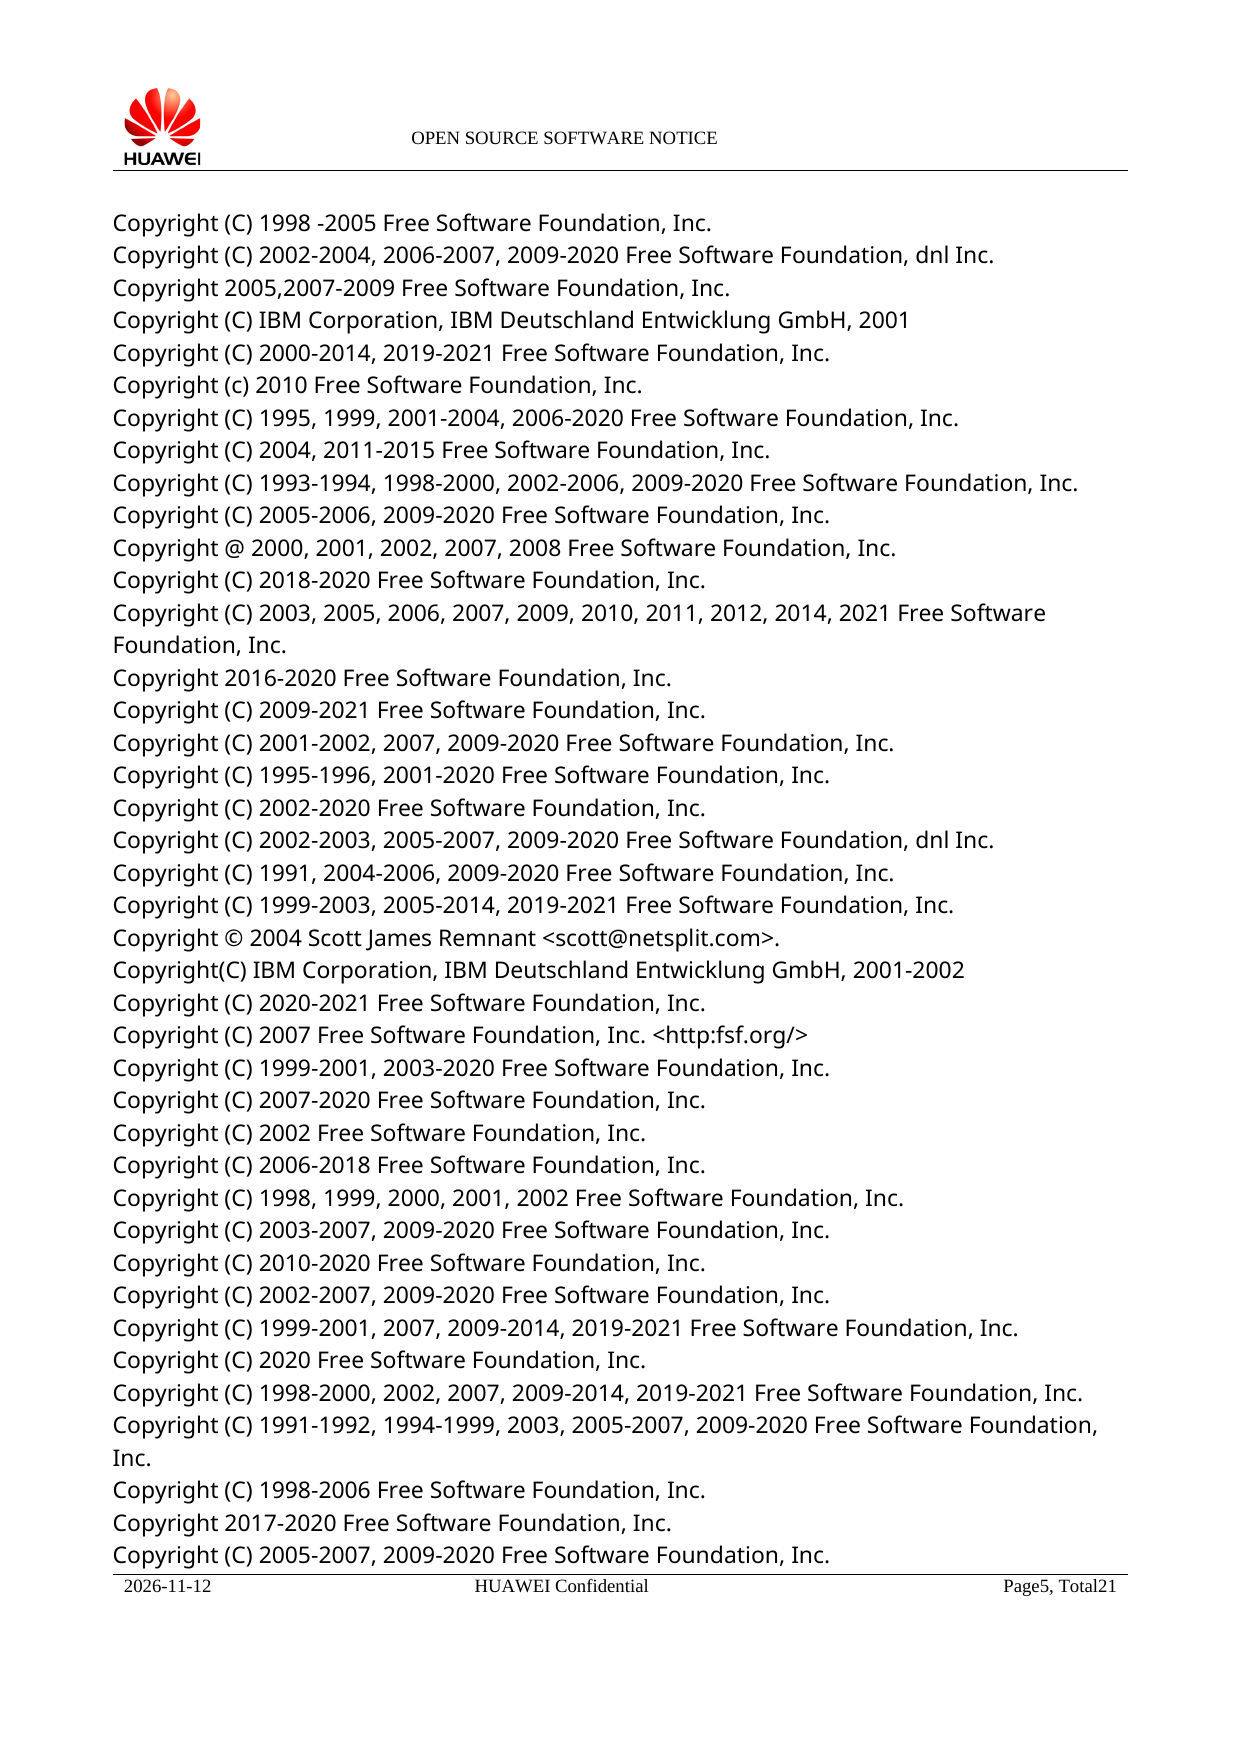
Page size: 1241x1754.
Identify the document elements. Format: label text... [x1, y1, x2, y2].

picture [124, 88, 201, 165]
